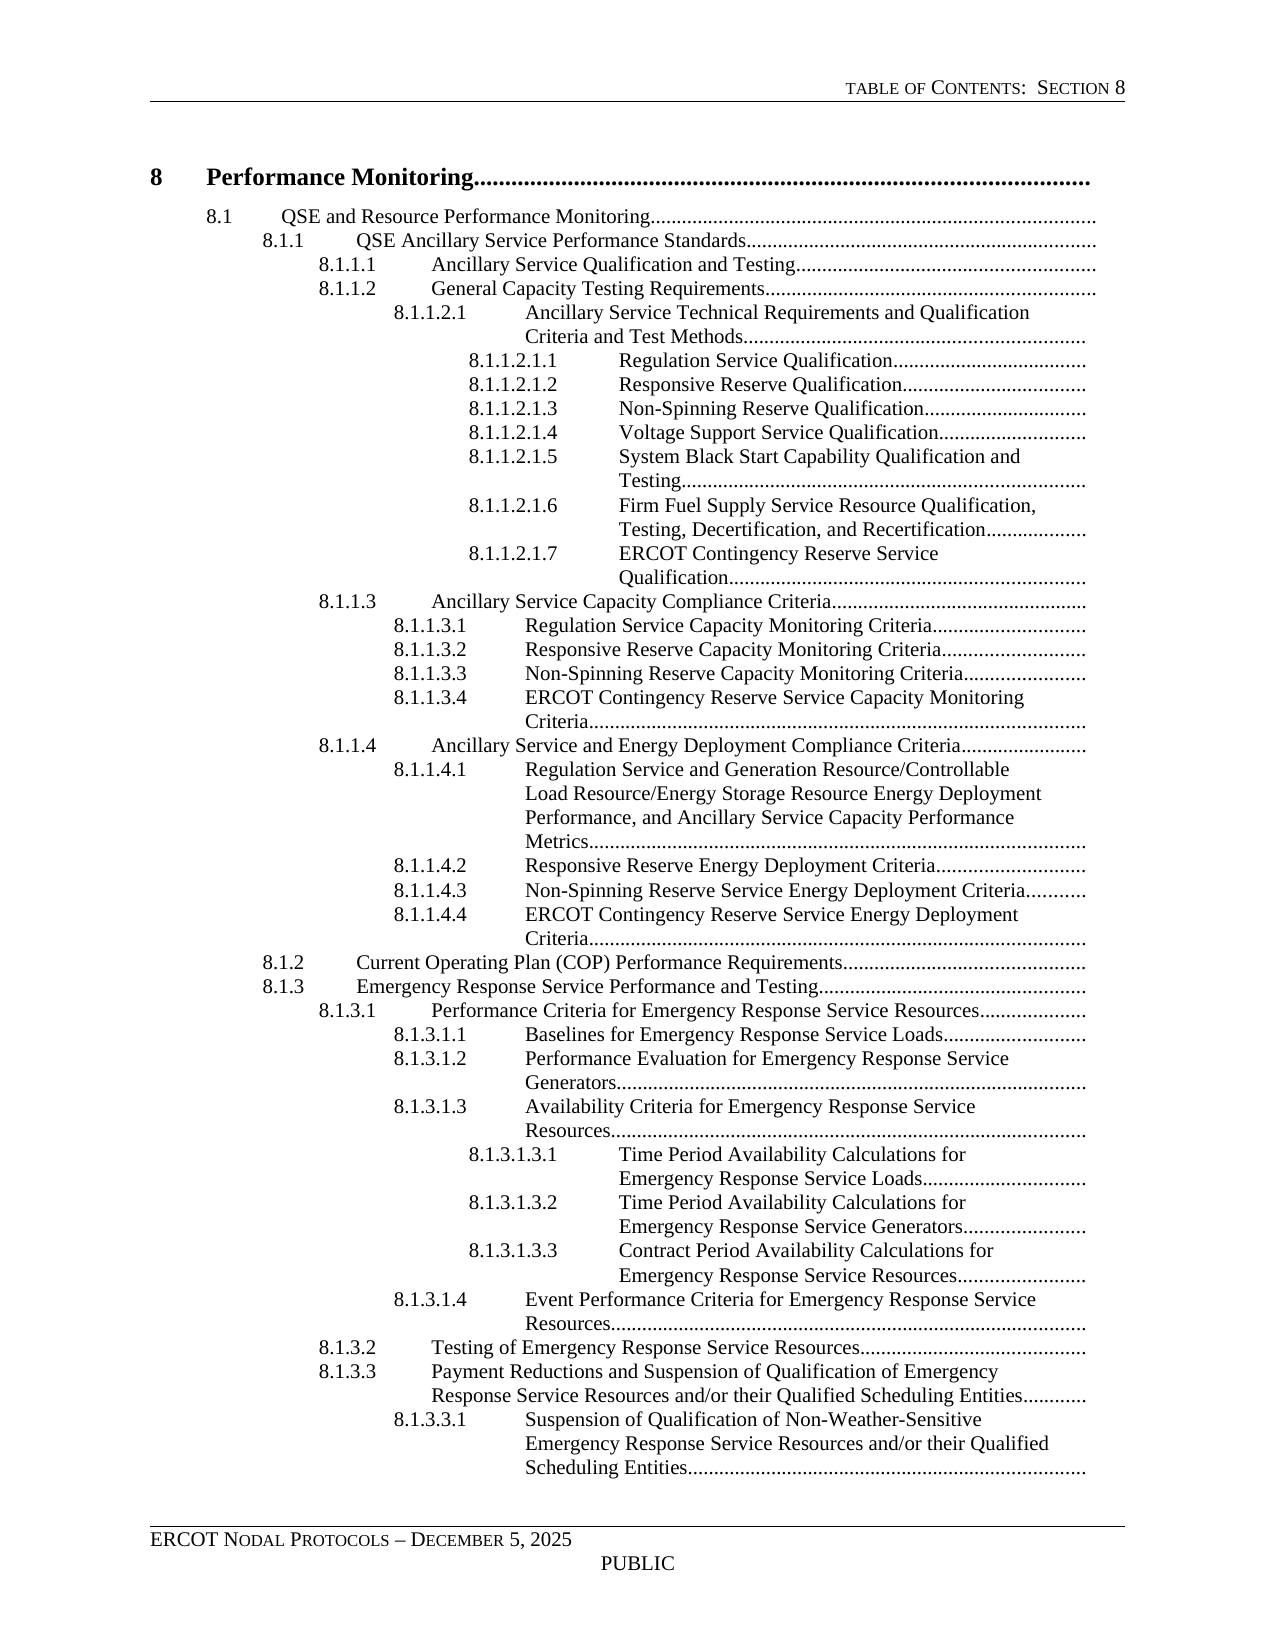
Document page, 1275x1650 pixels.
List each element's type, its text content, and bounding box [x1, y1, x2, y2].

text 8.1.1.2.1.1 Regulation Service Qualification 8-11 [469, 348, 1050, 372]
text 8.1.3.3.1 Suspension of Qualification of Non-Weather-Sensitive Emergency Response Service Resources and/or their Qualified Scheduling Entities 8-72 [394, 1407, 1050, 1479]
text 8.1.1.3.2 Responsive Reserve Capacity Monitoring Criteria 8-36 [394, 637, 1050, 661]
text 8.1.3.1 Performance Criteria for Emergency Response Service Resources 8-55 [319, 998, 1050, 1022]
text 8.1.1.2.1.6 Firm Fuel Supply Service Resource Qualification, Testing, Decertification, and Recertification 8-24 [469, 492, 1050, 541]
text 8 Performance Monitoring 8-1 [150, 162, 1050, 191]
text 8.1.3 Emergency Response Service Performance and Testing 8-55 [262, 974, 1050, 998]
text 8.1.3.1.4 Event Performance Criteria for Emergency Response Service Resources 8-65 [394, 1287, 1050, 1335]
text 8.1.1.1 Ancillary Service Qualification and Testing 8-3 [319, 252, 1050, 276]
text 8.1.1.4 Ancillary Service and Energy Deployment Compliance Criteria 8-37 [319, 733, 1050, 757]
text 8.1.1.4.2 Responsive Reserve Energy Deployment Criteria 8-48 [394, 853, 1050, 877]
text 8.1.1.2 General Capacity Testing Requirements 8-6 [319, 276, 1050, 300]
text 8.1.1.2.1.2 Responsive Reserve Qualification 8-13 [469, 372, 1050, 396]
text 8.1.3.1.3.3 Contract Period Availability Calculations for Emergency Response Service Resources 8-63 [469, 1238, 1050, 1287]
text 8.1.1.2.1.7 ERCOT Contingency Reserve Service Qualification 8-32 [469, 541, 1050, 589]
text 8.1.3.1.3.2 Time Period Availability Calculations for Emergency Response Service Generators 8-62 [469, 1190, 1050, 1238]
text 8.1.3.1.3.1 Time Period Availability Calculations for Emergency Response Service Loads 8-60 [469, 1142, 1050, 1190]
text 8.1.1.3.4 ERCOT Contingency Reserve Service Capacity Monitoring Criteria 8-37 [394, 685, 1050, 733]
text 8.1 QSE and Resource Performance Monitoring 8-1 [206, 204, 1050, 228]
text 8.1.1.4.1 Regulation Service and Generation Resource/Controllable Load Resource/Energy Storage Resource Energy Deployment Performance, and Ancillary Service Capacity Performance Metrics 8-37 [394, 757, 1050, 853]
text 8.1.1.3.1 Regulation Service Capacity Monitoring Criteria 8-36 [394, 613, 1050, 637]
text 8.1.3.1.2 Performance Evaluation for Emergency Response Service Generators 8-58 [394, 1046, 1050, 1094]
text 8.1.1 QSE Ancillary Service Performance Standards 8-3 [262, 228, 1050, 252]
text 8.1.1.2.1 Ancillary Service Technical Requirements and Qualification Criteria and Test Methods 8-10 [394, 300, 1050, 348]
text 8.1.3.1.3 Availability Criteria for Emergency Response Service Resources 8-59 [394, 1094, 1050, 1142]
text 8.1.1.4.4 ERCOT Contingency Reserve Service Energy Deployment Criteria 8-53 [394, 902, 1050, 950]
text 8.1.1.3 Ancillary Service Capacity Compliance Criteria 8-34 [319, 589, 1050, 613]
text 8.1.1.2.1.4 Voltage Support Service Qualification 8-16 [469, 420, 1050, 444]
text 8.1.1.2.1.3 Non-Spinning Reserve Qualification 8-15 [469, 396, 1050, 420]
text 8.1.1.3.3 Non-Spinning Reserve Capacity Monitoring Criteria 8-37 [394, 661, 1050, 685]
text 8.1.3.1.1 Baselines for Emergency Response Service Loads 8-55 [394, 1022, 1050, 1046]
text 8.1.3.3 Payment Reductions and Suspension of Qualification of Emergency Response Service Resources and/or their Qualified Scheduling Entities 8-72 [319, 1359, 1050, 1407]
text 8.1.1.4.3 Non-Spinning Reserve Service Energy Deployment Criteria 8-51 [394, 877, 1050, 902]
text 8.1.1.2.1.5 System Black Start Capability Qualification and Testing 8-17 [469, 444, 1050, 492]
text 8.1.3.2 Testing of Emergency Response Service Resources 8-69 [319, 1335, 1050, 1359]
text 8.1.2 Current Operating Plan (COP) Performance Requirements 8-54 [262, 950, 1050, 974]
